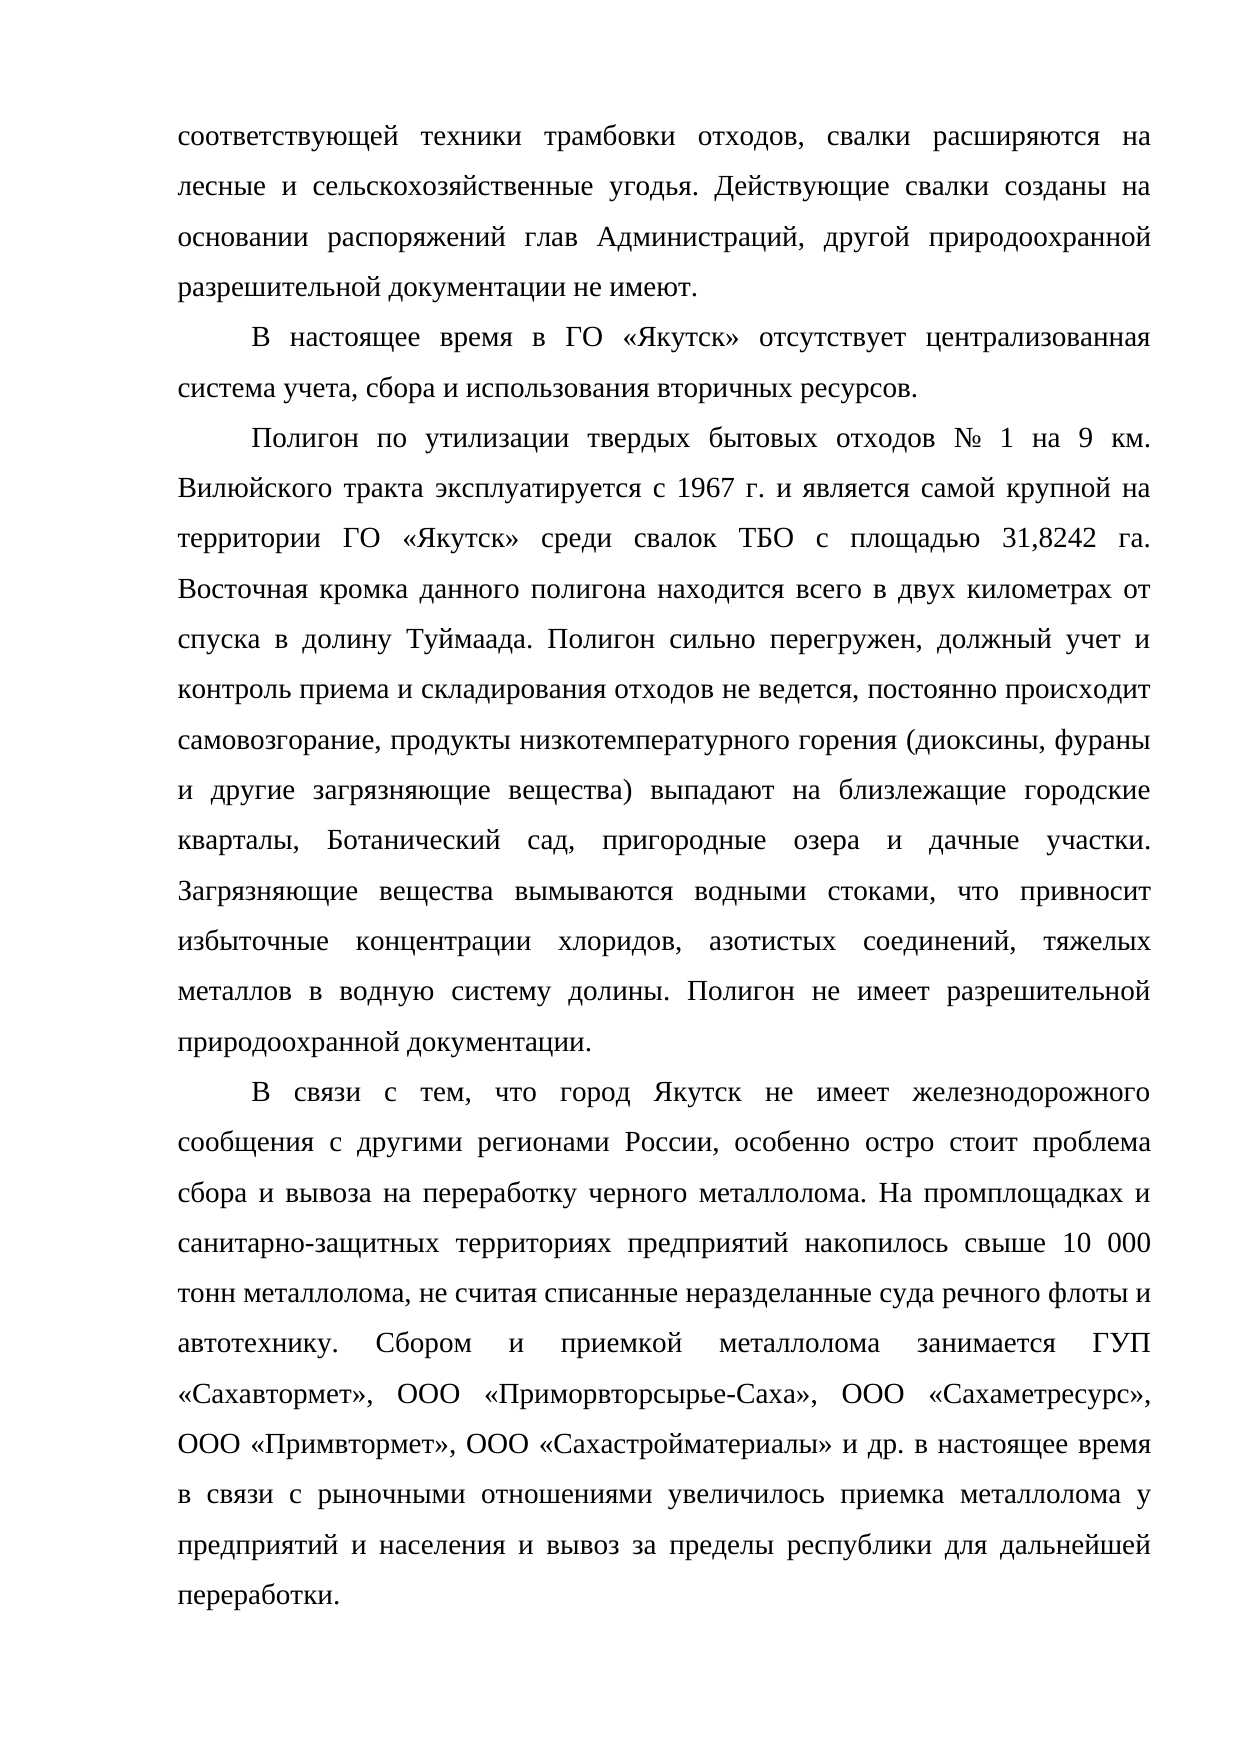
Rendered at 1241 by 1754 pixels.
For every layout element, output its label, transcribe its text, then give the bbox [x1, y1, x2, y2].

text В настоящее время в ГО «Якутск» отсутствует централизованная система учета, сбора и использования вторичных ресурсов. [177, 319, 1152, 403]
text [177, 118, 1152, 303]
text В связи с тем, что город Якутск не имеет железнодорожного сообщения с другими регионами России, особенно остро стоит проблема сбора и вывоза на переработку черного металлолома. На промплощадках и санитарно-защитных территориях предприятий накопилось свыше 10 000 тонн металлолома, не считая списанные неразделанные суда речного флоты и автотехнику. Сбором и приемкой металлолома занимается ГУП «Сахавтормет», ООО «Приморвторсырье-Саха», ООО «Сахаметресурс», ООО «Примвтормет», ООО «Сахастройматериалы» и др. в настоящее время в связи с рыночными отношениями увеличилось приемка металлолома у предприятий и населения и вывоз за пределы республики для дальнейшей переработки. [177, 1074, 1152, 1611]
text Полигон по утилизации твердых бытовых отходов № 1 на 9 км. Вилюйского тракта эксплуатируется с 1967 г. и является самой крупной на территории ГО «Якутск» среди свалок ТБО с площадью 31,8242 га. Восточная кромка данного полигона находится всего в двух километрах от спуска в долину Туймаада. Полигон сильно перегружен, должный учет и контроль приема и складирования отходов не ведется, постоянно происходит самовозгорание, продукты низкотемпературного горения (диоксины, фураны и другие загрязняющие вещества) выпадают на близлежащие городские кварталы, Ботанический сад, пригородные озера и дачные участки. Загрязняющие вещества вымываются водными стоками, что привносит избыточные концентрации хлоридов, азотистых соединений, тяжелых металлов в водную систему долины. Полигон не имеет разрешительной природоохранной документации. [177, 420, 1152, 1057]
